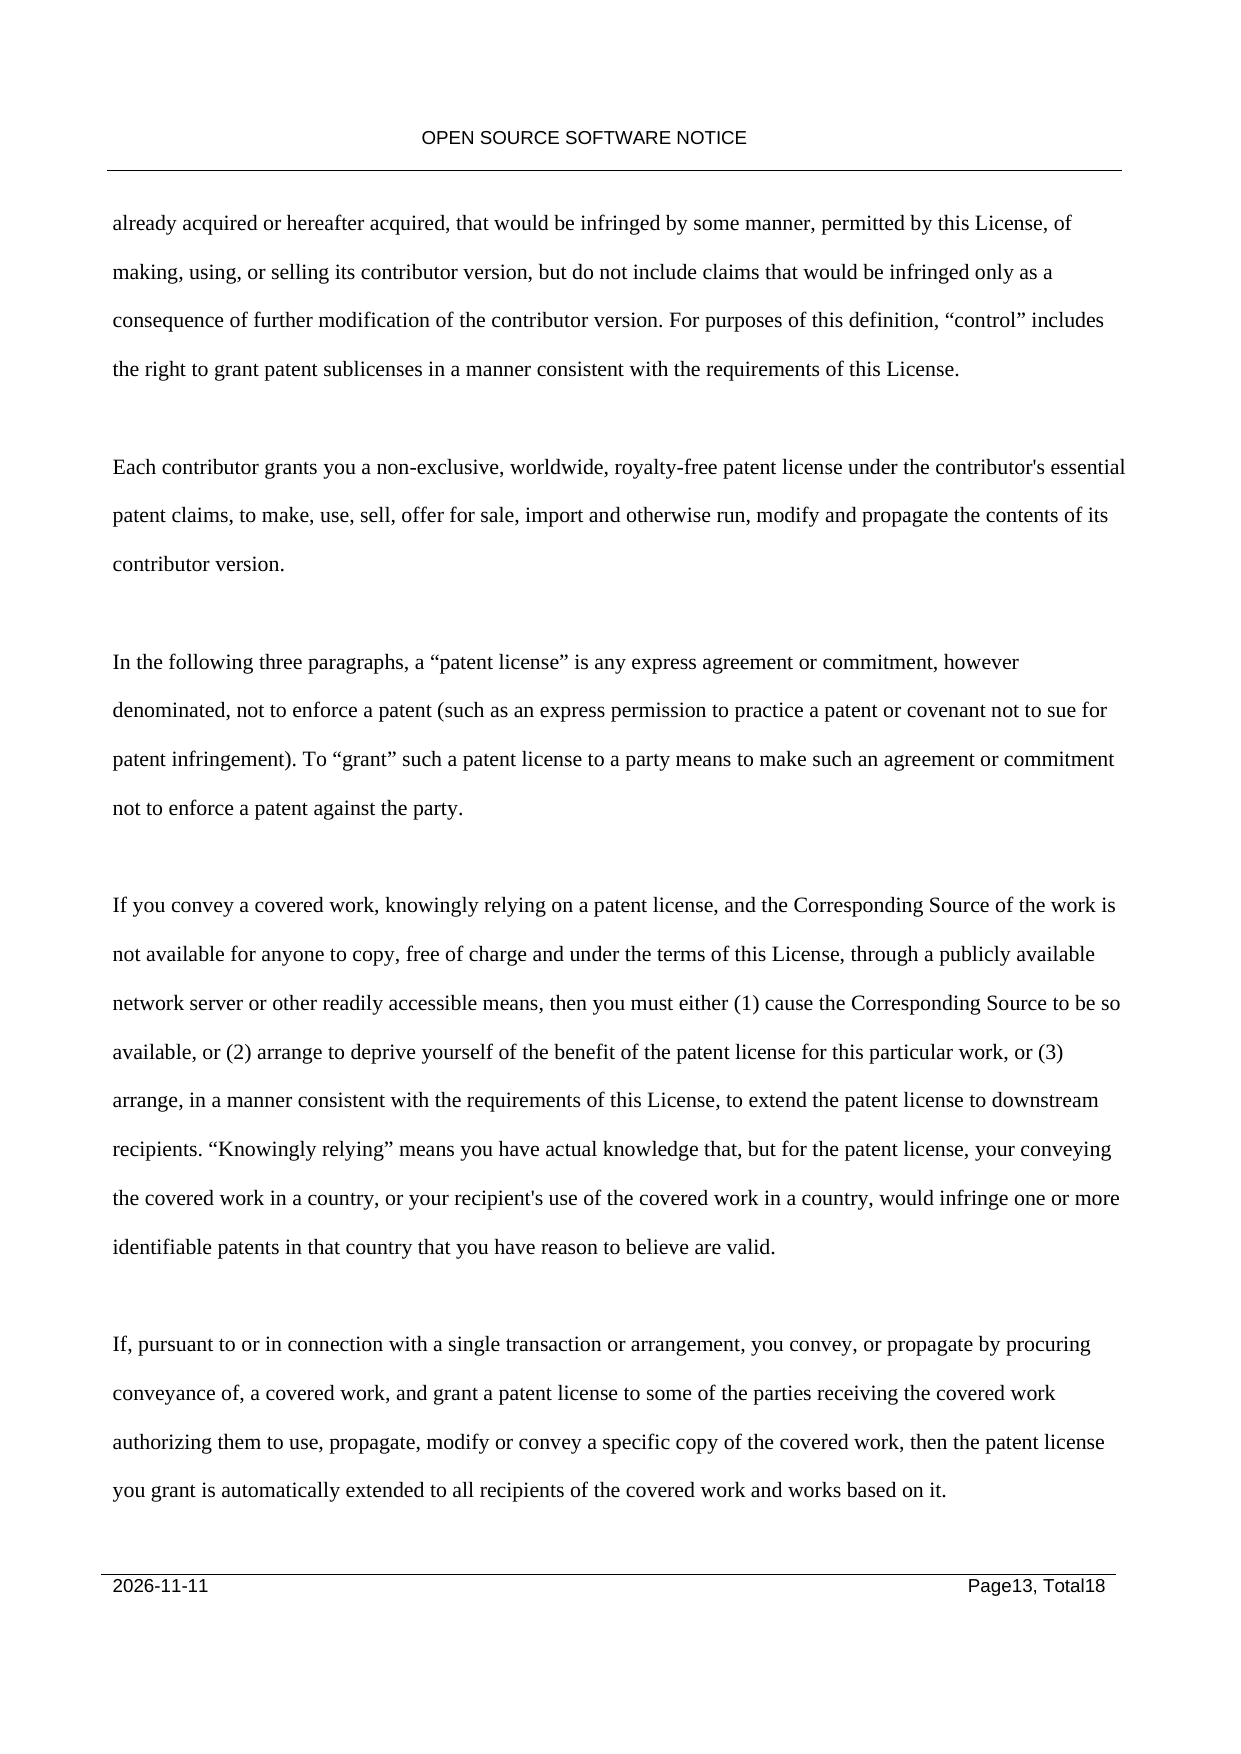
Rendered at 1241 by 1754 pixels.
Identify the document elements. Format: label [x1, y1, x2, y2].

text [112, 206, 1128, 1506]
